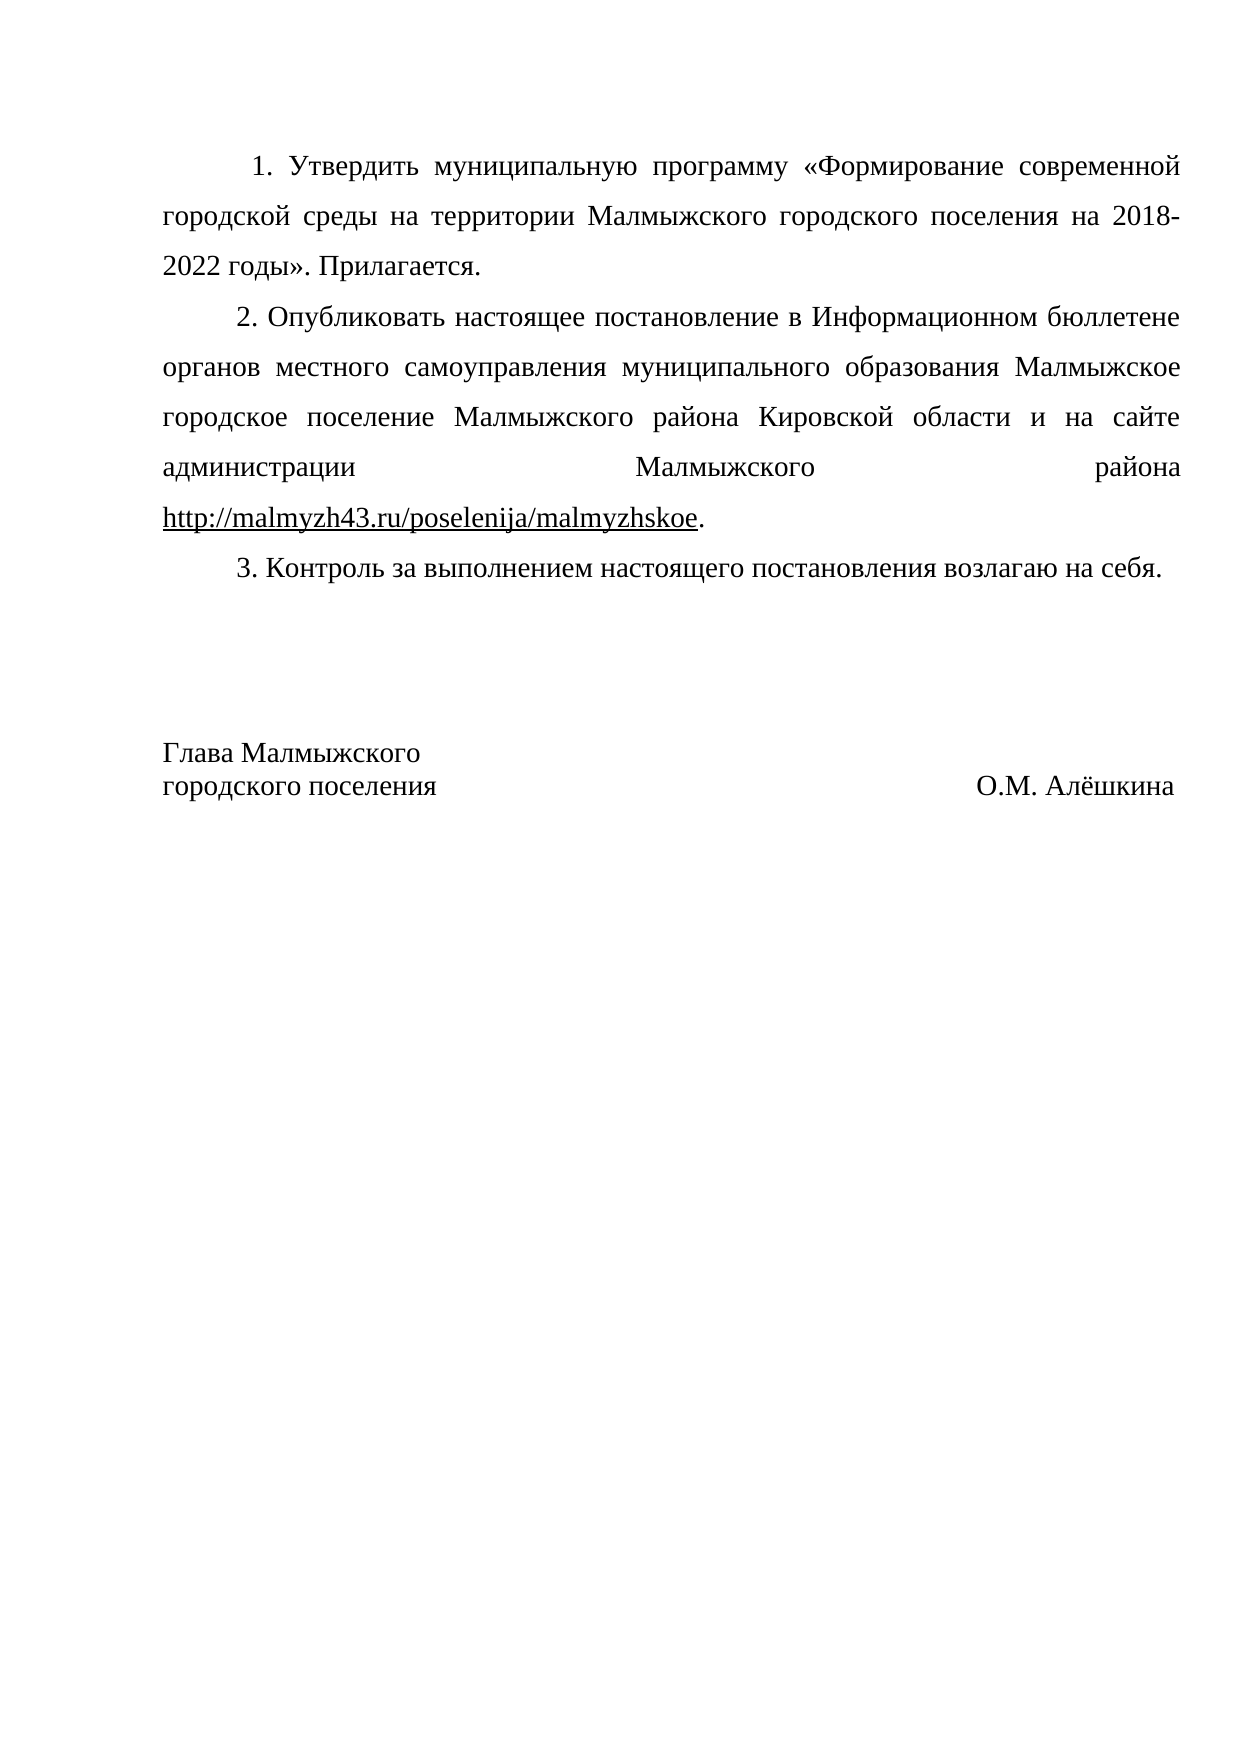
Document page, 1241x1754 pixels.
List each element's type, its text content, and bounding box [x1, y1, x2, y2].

text 1. Утвердить муниципальную программу «Формирование современной городской среды на территории Малмыжского городского поселения на 2018-2022 годы». Прилагается. [162, 148, 1181, 282]
text Глава Малмыжского [162, 735, 1181, 768]
text городского поселения О.М. Алёшкина [162, 768, 1181, 802]
text 3. Контроль за выполнением настоящего постановления возлагаю на себя. [162, 550, 1181, 584]
text 2. Опубликовать настоящее постановление в Информационном бюллетене органов местного самоуправления муниципального образования Малмыжское городское поселение Малмыжского района Кировской области и на сайте администрации Малмыжского района http://malmyzh43.ru/poselenija/malmyzhskoe. [162, 299, 1181, 533]
